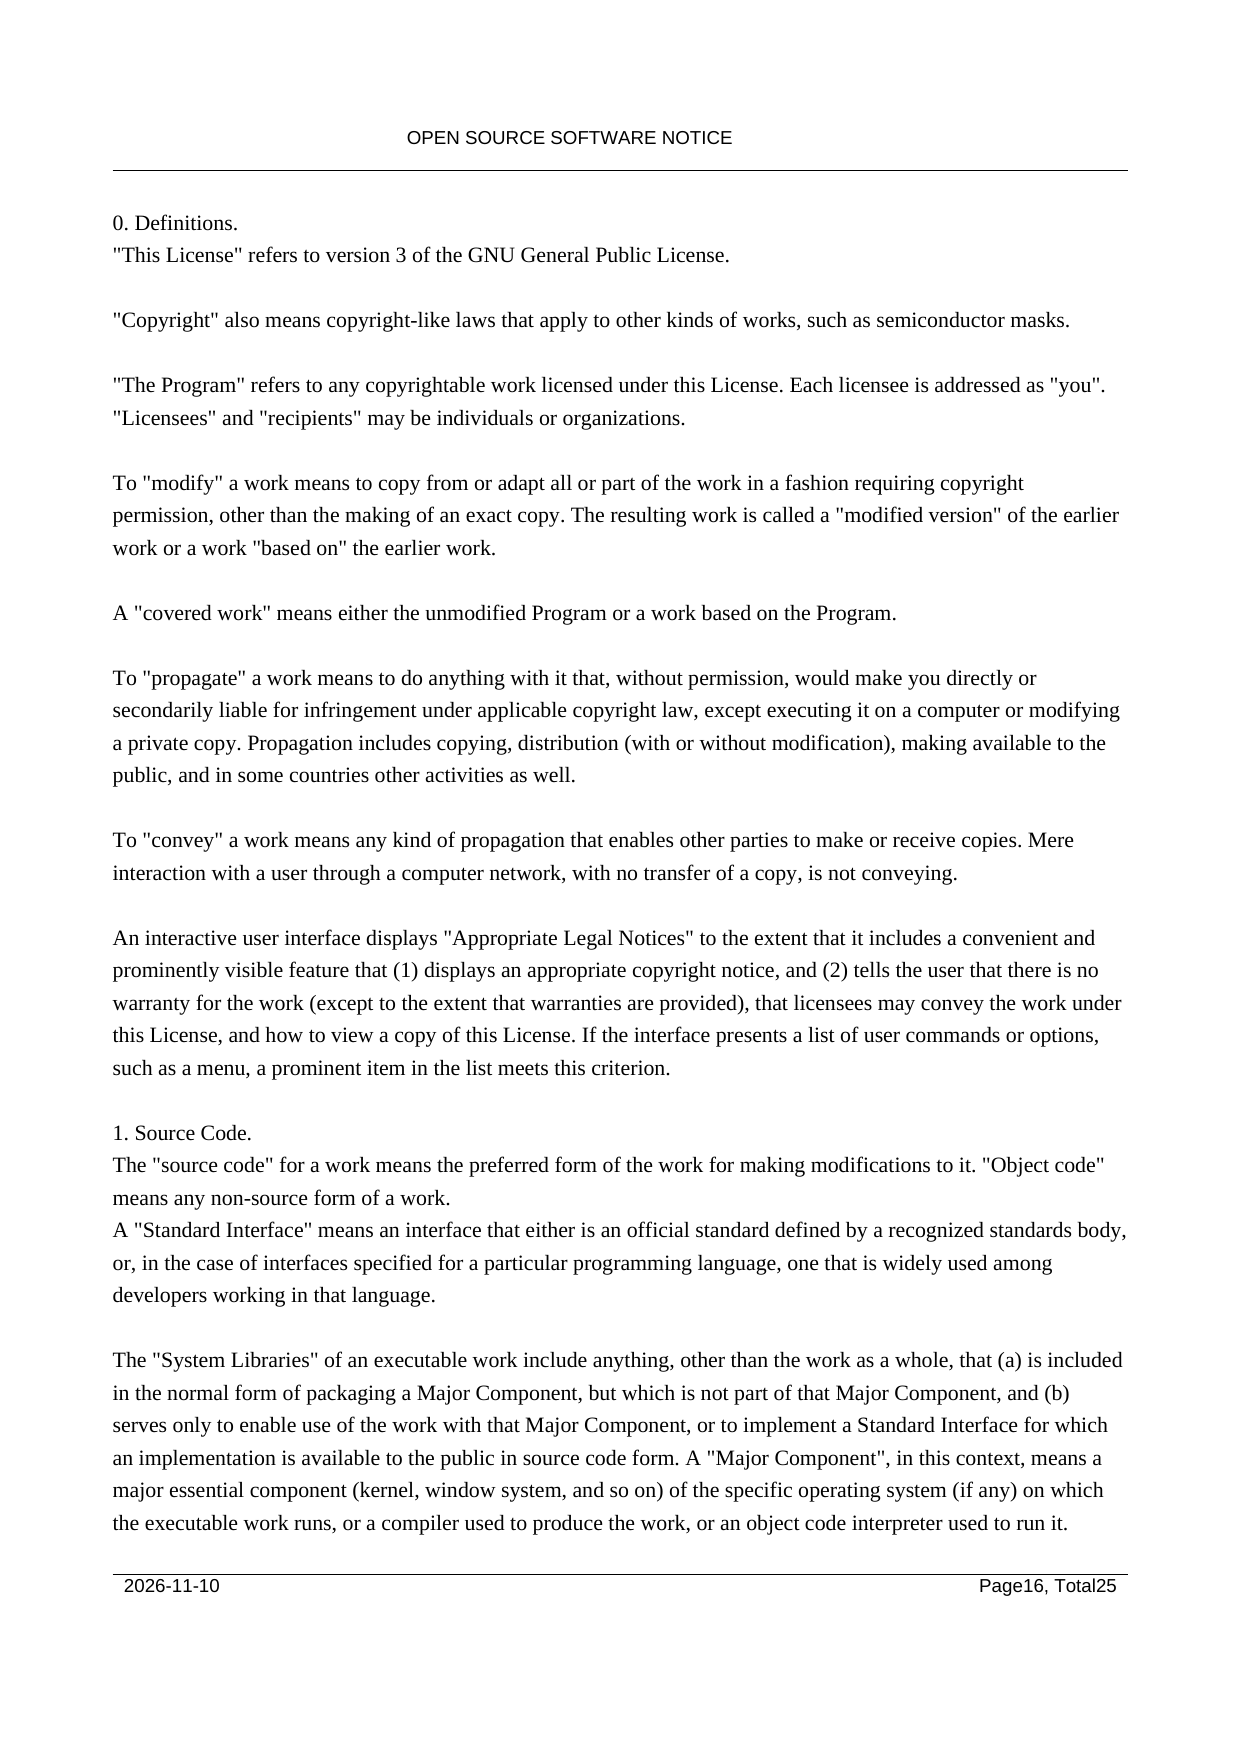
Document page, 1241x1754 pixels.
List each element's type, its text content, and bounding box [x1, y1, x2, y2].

text "This License" refers to version 3 of the GNU General Public License. [112, 239, 1128, 271]
text An interactive user interface displays "Appropriate Legal Notices" to the extent that it includes a convenient and prominently visible feature that (1) displays an appropriate copyright notice, and (2) tells the user that there is no warranty for the work (except to the extent that warranties are provided), that licensees may convey the work under this License, and how to view a copy of this License. If the interface presents a list of user commands or options, such as a menu, a prominent item in the list meets this criterion. [112, 921, 1128, 1084]
text A "covered work" means either the unmodified Program or a work based on the Program. [112, 596, 1128, 629]
text "Copyright" also means copyright-like laws that apply to other kinds of works, such as semiconductor masks. [112, 304, 1128, 336]
text 1. Source Code. [112, 1116, 1128, 1149]
text To "modify" a work means to copy from or adapt all or part of the work in a fashion requiring copyright permission, other than the making of an exact copy. The resulting work is called a "modified version" of the earlier work or a work "based on" the earlier work. [112, 466, 1128, 564]
text The "System Libraries" of an executable work include anything, other than the work as a whole, that (a) is included in the normal form of packaging a Major Component, but which is not part of that Major Component, and (b) serves only to enable use of the work with that Major Component, or to implement a Standard Interface for which an implementation is available to the public in source code form. A "Major Component", in this context, means a major essential component (kernel, window system, and so on) of the specific operating system (if any) on which the executable work runs, or a compiler used to produce the work, or an object code interpreter used to run it. [112, 1344, 1128, 1539]
text "The Program" refers to any copyrightable work licensed under this License. Each licensee is addressed as "you". "Licensees" and "recipients" may be individuals or organizations. [112, 369, 1128, 434]
text The "source code" for a work means the preferred form of the work for making modifications to it. "Object code" means any non-source form of a work. [112, 1149, 1128, 1214]
text To "convey" a work means any kind of propagation that enables other parties to make or receive copies. Mere interaction with a user through a computer network, with no transfer of a copy, is not conveying. [112, 824, 1128, 889]
text To "propagate" a work means to do anything with it that, without permission, would make you directly or secondarily liable for infringement under applicable copyright law, except executing it on a computer or modifying a private copy. Propagation includes copying, distribution (with or without modification), making available to the public, and in some countries other activities as well. [112, 661, 1128, 791]
text A "Standard Interface" means an interface that either is an official standard defined by a recognized standards body, or, in the case of interfaces specified for a particular programming language, one that is widely used among developers working in that language. [112, 1214, 1128, 1311]
text 0. Definitions. [112, 206, 1128, 239]
